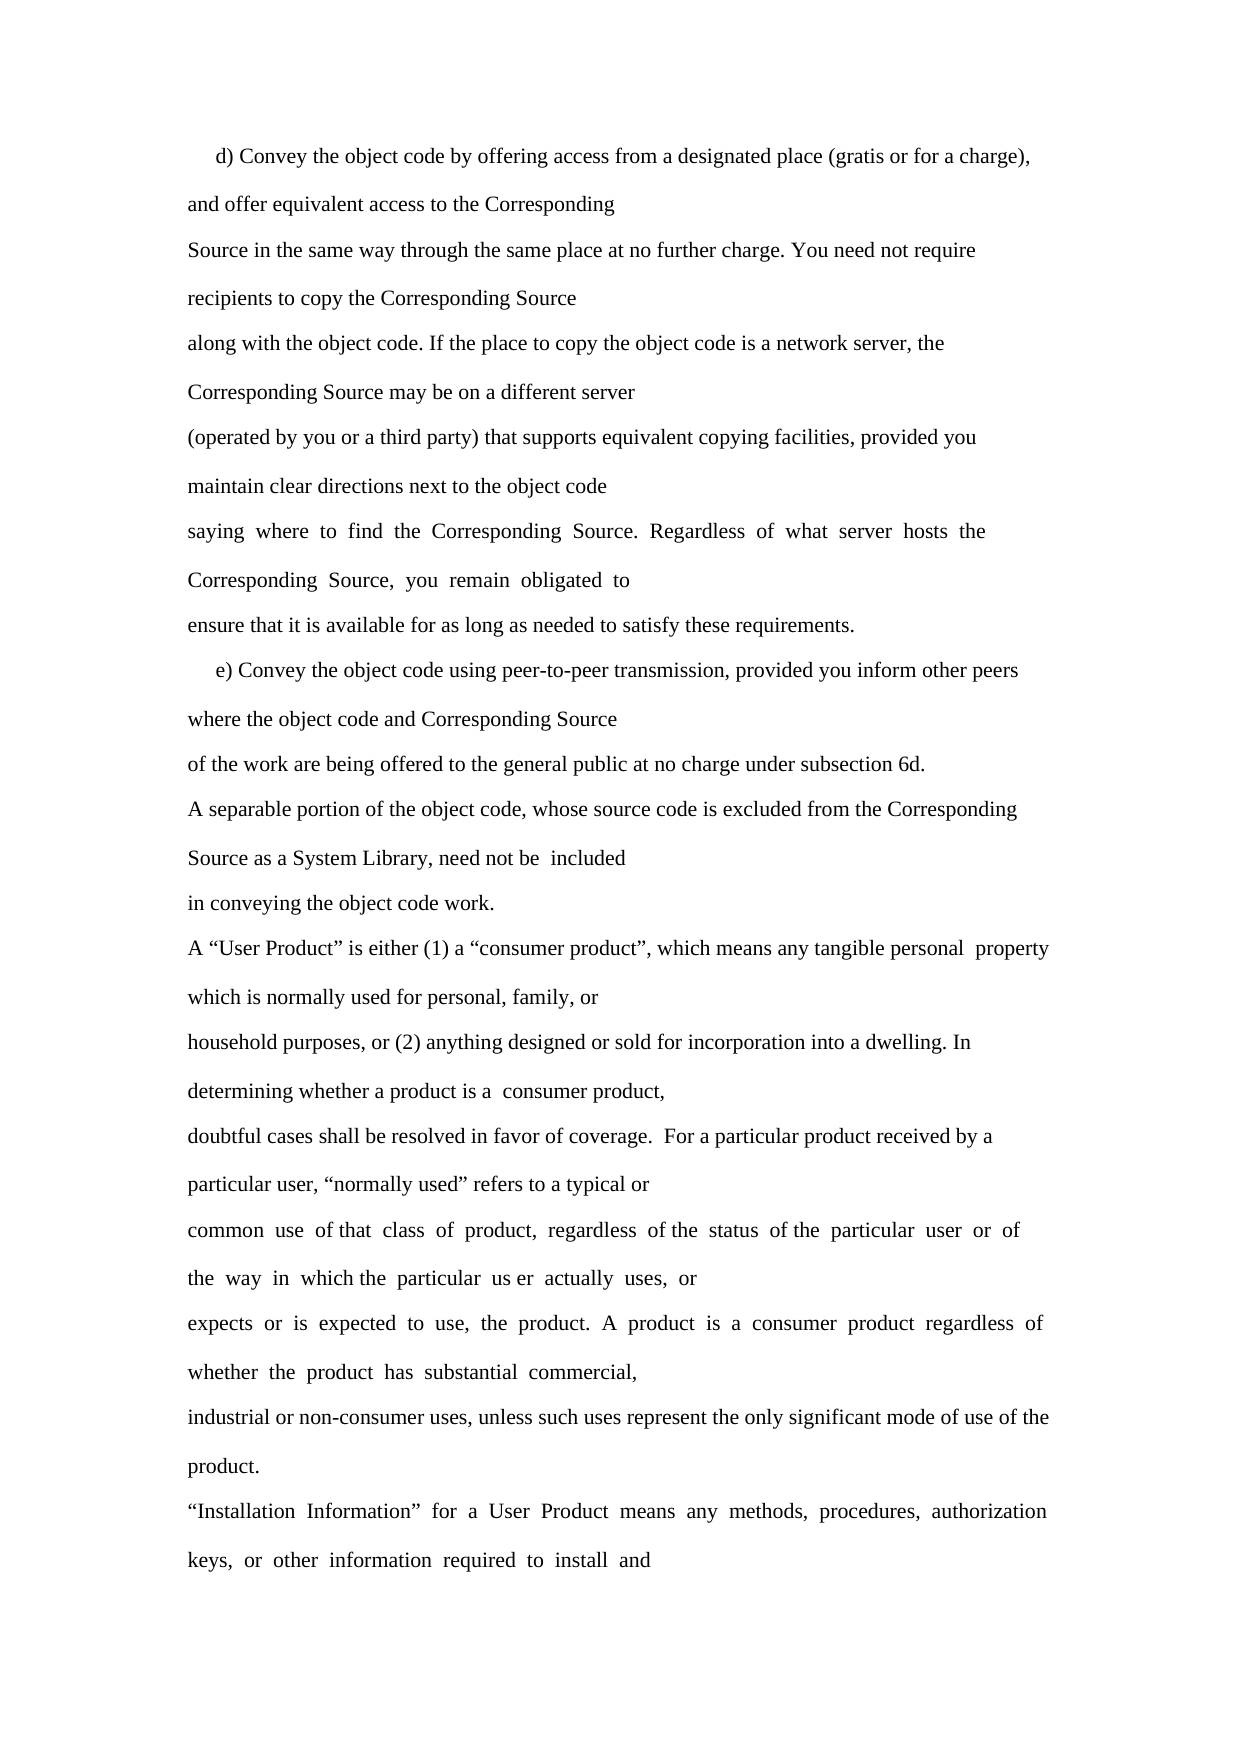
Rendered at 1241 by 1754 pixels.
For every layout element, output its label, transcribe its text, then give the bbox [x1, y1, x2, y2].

text along with the object code. If the place to copy the object code is a network server, the Corresponding Source may be on a different server [187, 327, 1053, 408]
text in conveying the object code work. [187, 886, 1053, 919]
text A “User Product” is either (1) a “consumer product”, which means any tangible personal property which is normally used for personal, family, or [187, 931, 1053, 1013]
text of the work are being offered to the general public at no charge under subsection 6d. [187, 747, 1053, 780]
text A separable portion of the object code, whose source code is excluded from the Corresponding Source as a System Library, need not be included [187, 792, 1053, 874]
text  d) Convey the object code by offering access from a designated place (gratis or for a charge), and offer equivalent access to the Corresponding [187, 139, 1053, 220]
text expects or is expected to use, the product. A product is a consumer product regardless of whether the product has substantial commercial, [187, 1307, 1053, 1388]
text “Installation Information” for a User Product means any methods, procedures, authorization keys, or other information required to install and [187, 1494, 1053, 1576]
text saying where to find the Corresponding Source. Regardless of what server hosts the Corresponding Source, you remain obligated to [187, 514, 1053, 596]
text household purposes, or (2) anything designed or sold for incorporation into a dwelling. In determining whether a product is a consumer product, [187, 1025, 1053, 1106]
text  e) Convey the object code using peer-to-peer transmission, provided you inform other peers where the object code and Corresponding Source [187, 653, 1053, 735]
text industrial or non-consumer uses, unless such uses represent the only significant mode of use of the product. [187, 1401, 1053, 1482]
text doubtful cases shall be resolved in favor of coverage. For a particular product received by a particular user, “normally used” refers to a typical or [187, 1119, 1053, 1200]
text ensure that it is available for as long as needed to satisfy these requirements. [187, 608, 1053, 641]
text (operated by you or a third party) that supports equivalent copying facilities, provided you maintain clear directions next to the object code [187, 421, 1053, 502]
text Source in the same way through the same place at no further charge. You need not require recipients to copy the Corresponding Source [187, 233, 1053, 314]
text common use of that class of product, regardless of the status of the particular user or of the way in which the particular us er actually uses, or [187, 1213, 1053, 1294]
